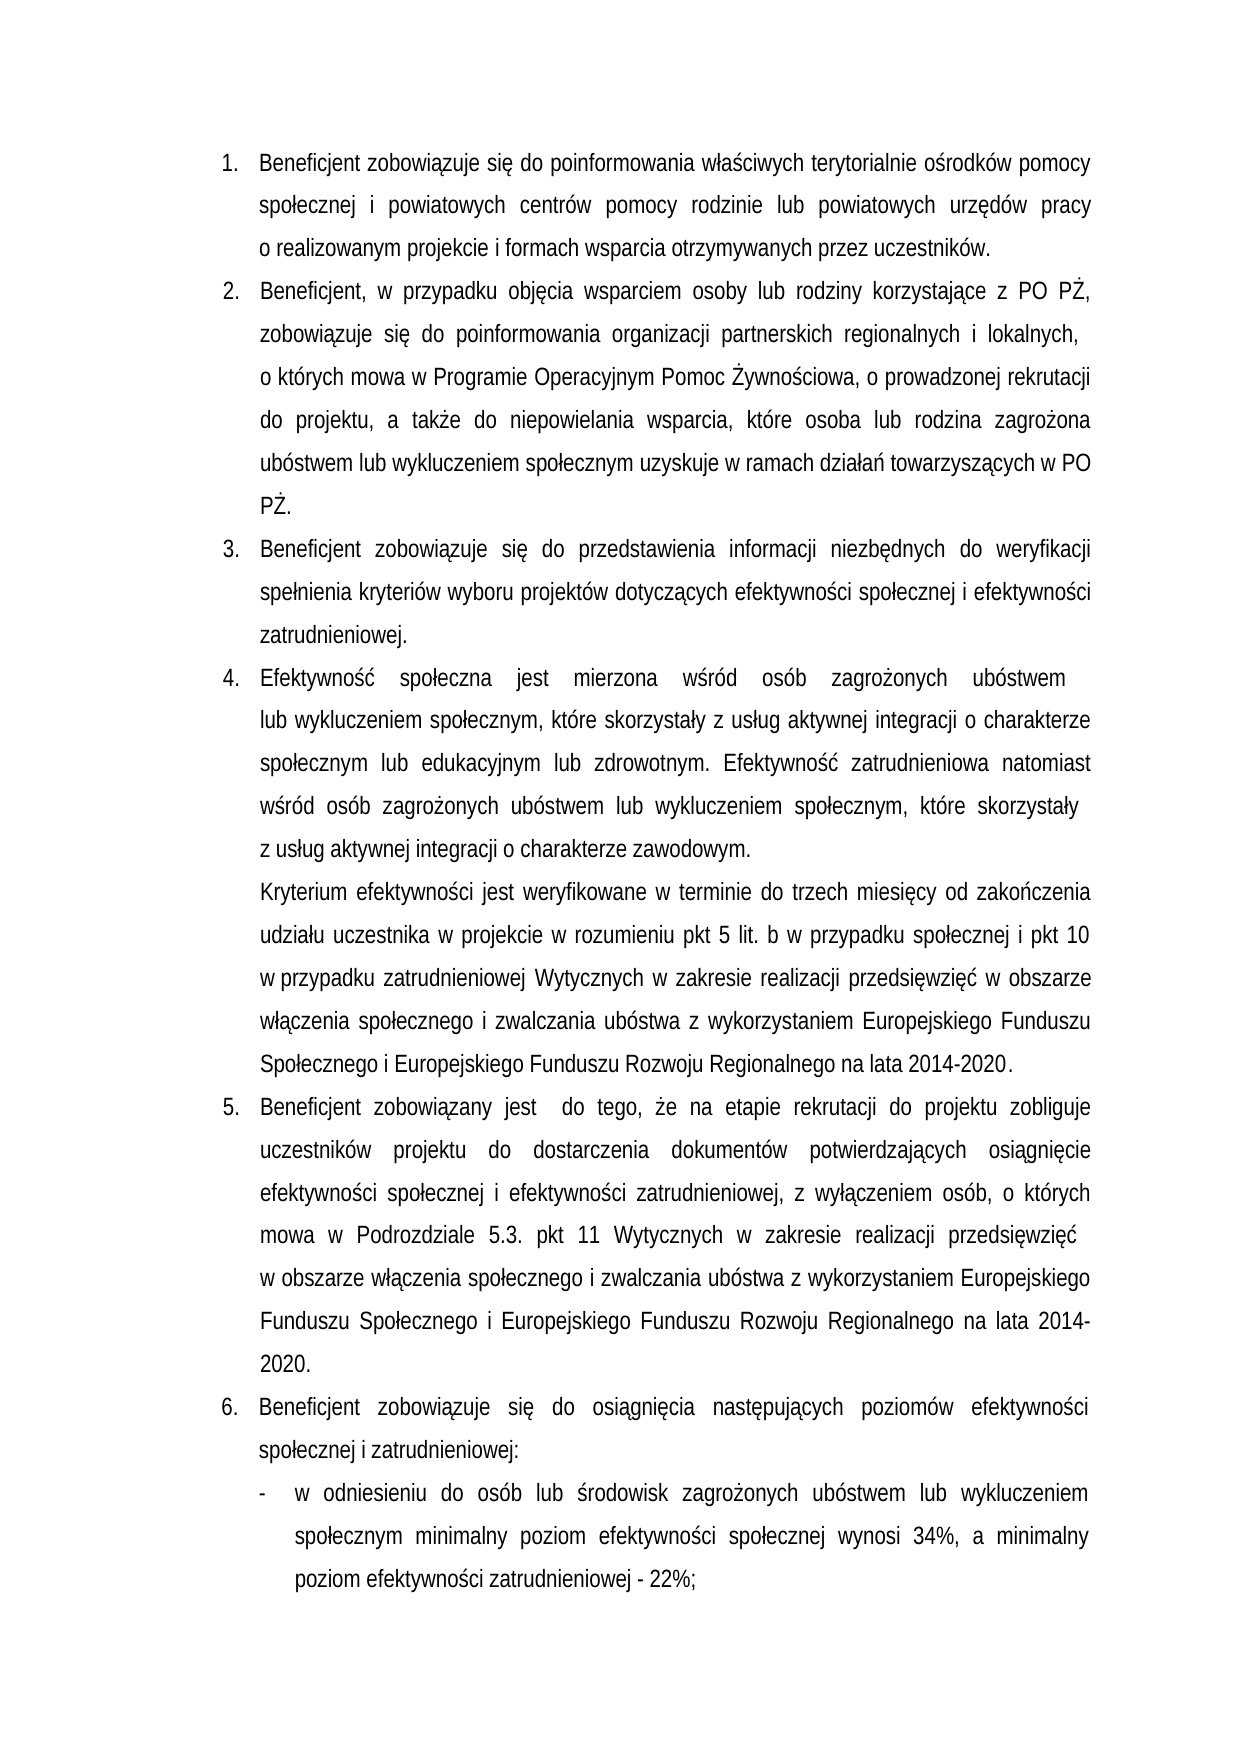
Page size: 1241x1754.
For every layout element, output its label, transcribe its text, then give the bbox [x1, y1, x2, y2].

list Beneficjent, w przypadku objęcia wsparciem osoby lub rodziny korzystające z PO PŻ, zobowiązuje się do poinformowania organizacji partnerskich regionalnych i lokalnych, o których mowa w Programie Operacyjnym Pomoc Żywnościowa, o prowadzonej rekrutacji do projektu, a także do niepowielania wsparcia, które osoba lub rodzina zagrożona ubóstwem lub wykluczeniem społecznym uzyskuje w ramach działań towarzyszących w PO PŻ. [223, 276, 1093, 519]
text Kryterium efektywności jest weryfikowane w terminie do trzech miesięcy od zakończenia udziału uczestnika w projekcie w rozumieniu pkt 5 lit. b w przypadku społecznej i pkt 10 w przypadku zatrudnieniowej Wytycznych w zakresie realizacji przedsięwzięć w obszarze włączenia społecznego i zwalczania ubóstwa z wykorzystaniem Europejskiego Funduszu Społecznego i Europejskiego Funduszu Rozwoju Regionalnego na lata 2014-2020. [260, 877, 1093, 1077]
text - w odniesieniu do osób lub środowisk zagrożonych ubóstwem lub wykluczeniem społecznym minimalny poziom efektywności społecznej wynosi 34%, a minimalny poziom efektywności zatrudnieniowej - 22%; [259, 1478, 1090, 1592]
list Beneficjent zobowiązuje się do osiągnięcia następujących poziomów efektywności społecznej i zatrudnieniowej: [221, 1392, 1090, 1464]
list Beneficjent zobowiązuje się do przedstawienia informacji niezbędnych do weryfikacji spełnienia kryteriów wyboru projektów dotyczących efektywności społecznej i efektywności zatrudnieniowej. [223, 534, 1093, 648]
list Beneficjent zobowiązany jest do tego, że na etapie rekrutacji do projektu zobliguje uczestników projektu do dostarczenia dokumentów potwierdzających osiągnięcie efektywności społecznej i efektywności zatrudnieniowej, z wyłączeniem osób, o których mowa w Podrozdziale 5.3. pkt 11 Wytycznych w zakresie realizacji przedsięwzięć w obszarze włączenia społecznego i zwalczania ubóstwa z wykorzystaniem Europejskiego Funduszu Społecznego i Europejskiego Funduszu Rozwoju Regionalnego na lata 2014-2020. [223, 1092, 1093, 1378]
list Efektywność społeczna jest mierzona wśród osób zagrożonych ubóstwem lub wykluczeniem społecznym, które skorzystały z usług aktywnej integracji o charakterze społecznym lub edukacyjnym lub zdrowotnym. Efektywność zatrudnieniowa natomiast wśród osób zagrożonych ubóstwem lub wykluczeniem społecznym, które skorzystały z usług aktywnej integracji o charakterze zawodowym. [223, 663, 1093, 863]
list Beneficjent zobowiązuje się do poinformowania właściwych terytorialnie ośrodków pomocy społecznej i powiatowych centrów pomocy rodzinie lub powiatowych urzędów pracy o realizowanym projekcie i formach wsparcia otrzymywanych przez uczestników. [221, 148, 1093, 262]
